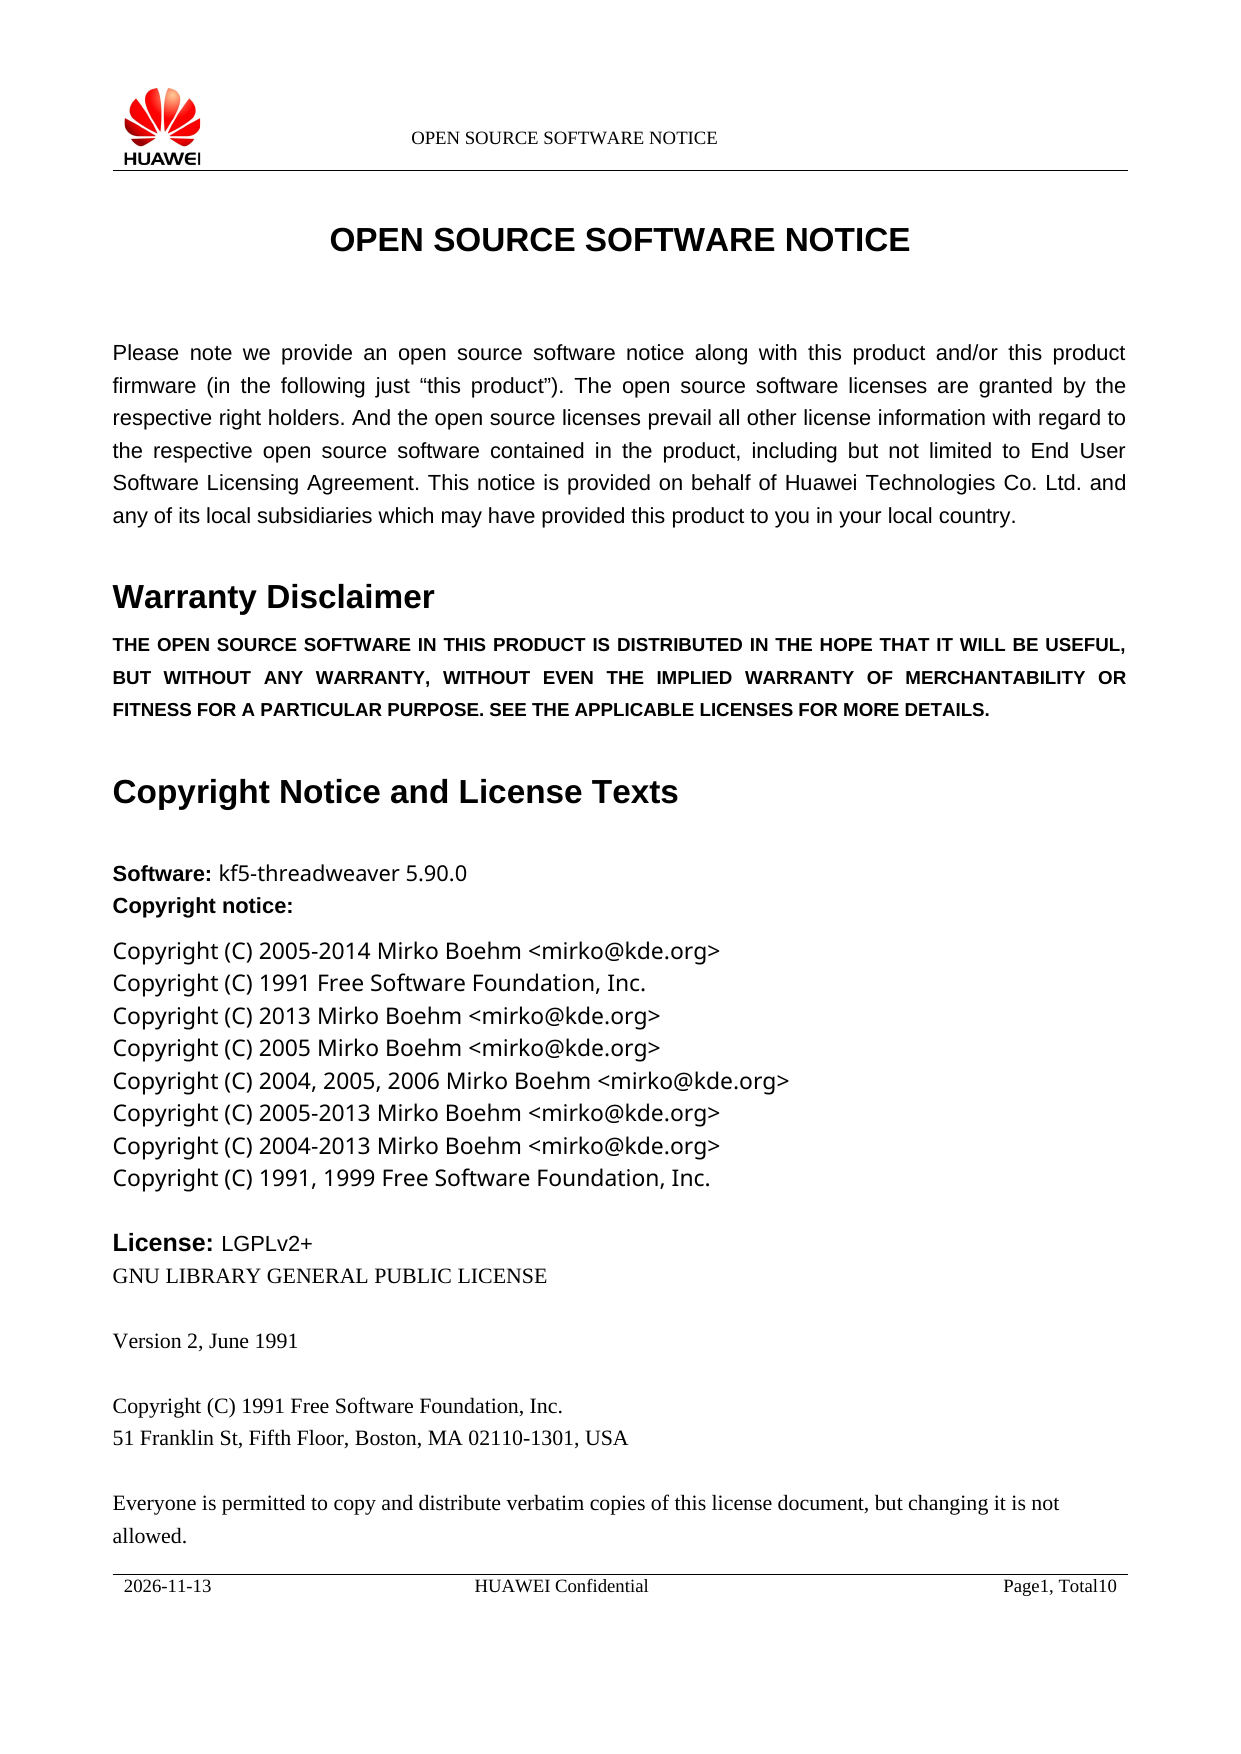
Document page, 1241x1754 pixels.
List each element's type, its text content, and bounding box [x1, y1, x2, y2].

text Copyright Notice and License Texts [112, 759, 1128, 824]
text Warranty Disclaimer [112, 564, 1128, 629]
text License: LGPLv2+ [112, 1226, 1128, 1259]
text The open source software in this product is distributed in the hope that it will be useful, but WITHOUT ANY WARRANTY, without even the implied warranty of MERCHANTABILITY or FITNESS FOR A PARTICULAR PURPOSE. See the applicable licenses for more details. [112, 629, 1128, 726]
picture [124, 88, 201, 165]
text Please note we provide an open source software notice along with this product and/or this product firmware (in the following just “this product”). The open source software licenses are granted by the respective right holders. And the open source licenses prevail all other license information with regard to the respective open source software contained in the product, including but not limited to End User Software Licensing Agreement. This notice is provided on behalf of Huawei Technologies Co. Ltd. and any of its local subsidiaries which may have provided this product to you in your local country. [112, 336, 1128, 531]
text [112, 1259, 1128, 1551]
text OPEN SOURCE SOFTWARE NOTICE [112, 206, 1128, 271]
title Software: kf5-threadweaver 5.90.0 [112, 856, 1128, 889]
text Copyright (C) 2005-2014 Mirko Boehm <mirko@kde.org> Copyright (C) 1991 Free Software Foundation, Inc. Copyright (C) 2013 Mirko Boehm <mirko@kde.org> Copyright (C) 2005 Mirko Boehm <mirko@kde.org> Copyright (C) 2004, 2005, 2006 Mirko Boehm <mirko@kde.org> Copyright (C) 2005-2013 Mirko Boehm <mirko@kde.org> Copyright (C) 2004-2013 Mirko Boehm <mirko@kde.org> Copyright (C) 1991, 1999 Free Software Foundation, Inc. [112, 934, 1128, 1226]
text Copyright notice: [112, 889, 1128, 921]
